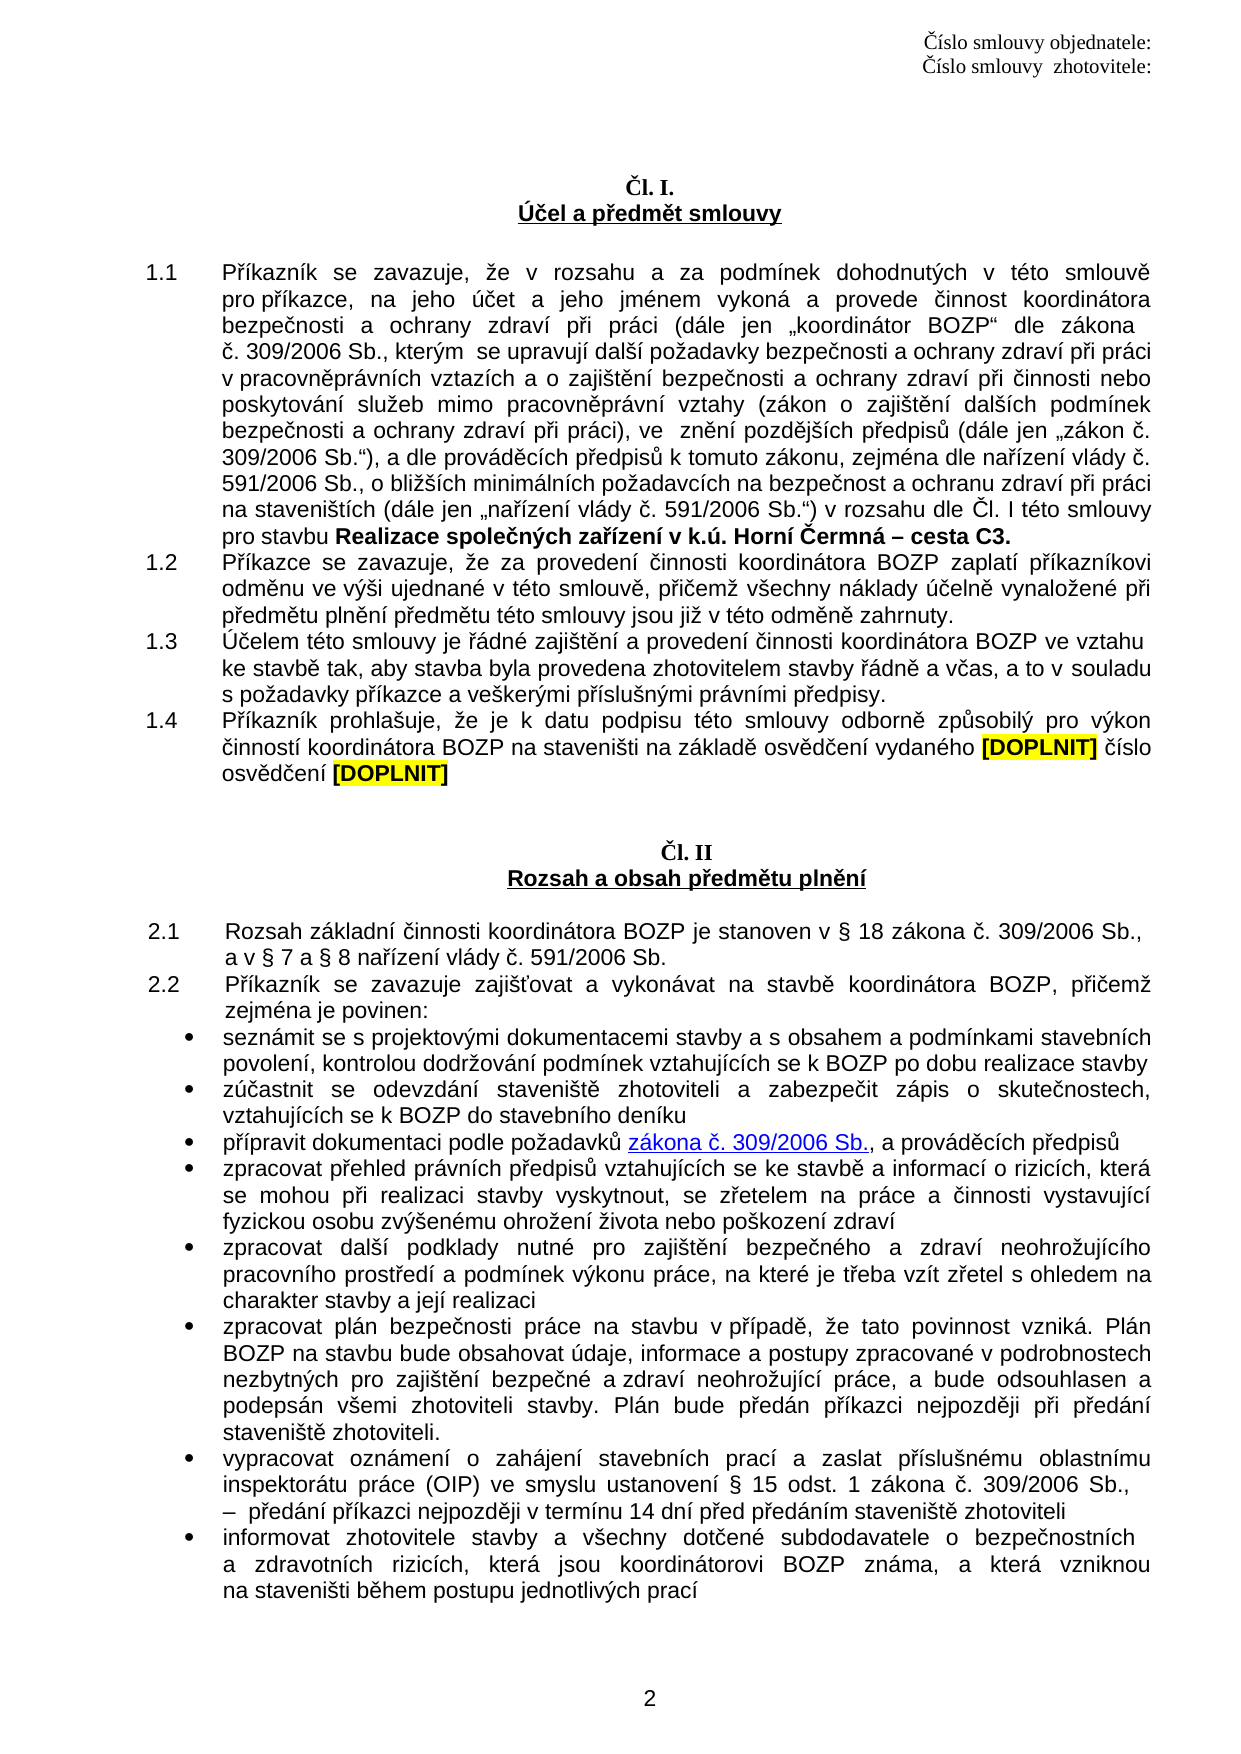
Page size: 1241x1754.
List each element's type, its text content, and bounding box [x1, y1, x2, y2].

list Příkazník se zavazuje, že v rozsahu a za podmínek dohodnutých v této smlouvě pro příkazce, na jeho účet a jeho jménem vykoná a provede činnost koordinátora bezpečnosti a ochrany zdraví při práci (dále jen „koordinátor BOZP“ dle zákona č. 309/2006 Sb., kterým se upravují další požadavky bezpečnosti a ochrany zdraví při práci v pracovněprávních vztazích a o zajištění bezpečnosti a ochrany zdraví při činnosti nebo poskytování služeb mimo pracovněprávní vztahy (zákon o zajištění dalších podmínek bezpečnosti a ochrany zdraví při práci), ve znění pozdějších předpisů (dále jen „zákon č. 309/2006 Sb.“), a dle prováděcích předpisů k tomuto zákonu, zejména dle nařízení vlády č. 591/2006 Sb., o bližších minimálních požadavcích na bezpečnost a ochranu zdraví při práci na staveništích (dále jen „nařízení vlády č. 591/2006 Sb.“) v rozsahu dle Čl. II této smlouvy pro stavbu Realizace společných zařízení v k.ú. Horní Čermná – cesta C3. [177, 259, 1152, 549]
list I [222, 839, 1152, 865]
list seznámit se s projektovými dokumentacemi stavby a s obsahem a podmínkami stavebních povolení, kontrolou dodržování podmínek vztahujících se k BOZP po dobu realizace stavby [185, 1023, 1152, 1076]
list Účelem této smlouvy je řádné zajištění a provedení činnosti koordinátora BOZP ve vztahu ke stavbě tak, aby stavba byla provedena zhotovitelem stavby řádně a včas, a to v souladu s požadavky příkazce a veškerými příslušnými právními předpisy. [177, 628, 1152, 707]
list Příkazník prohlašuje, že je k datu podpisu této smlouvy odborně způsobilý pro výkon činností koordinátora BOZP na staveništi na základě osvědčení vydaného [DOPLNIT] číslo osvědčení [DOPLNIT] [177, 707, 1152, 786]
list Příkazce se zavazuje, že za provedení činnosti koordinátora BOZP zaplatí příkazníkovi odměnu ve výši ujednané v této smlouvě, přičemž všechny náklady účelně vynaložené při předmětu plnění předmětu této smlouvy jsou již v této odměně zahrnuty. [177, 549, 1152, 628]
list Rozsah a obsah předmětu plnění [222, 865, 1152, 892]
list zpracovat plán bezpečnosti práce na stavbu v případě, že tato povinnost vzniká. Plán BOZP na stavbu bude obsahovat údaje, informace a postupy zpracované v podrobnostech nezbytných pro zajištění bezpečné a zdraví neohrožující práce, a bude odsouhlasen a podepsán všemi zhotoviteli stavby. Plán bude předán příkazci nejpozději při předání staveniště zhotoviteli. [185, 1313, 1152, 1445]
list vypracovat oznámení o zahájení stavebních prací a zaslat příslušnému oblastnímu inspektorátu práce (OIP) ve smyslu ustanovení § 15 odst. 1 zákona č. 309/2006 Sb., – předání příkazci nejpozději v termínu 14 dní před předáním staveniště zhotoviteli [185, 1445, 1152, 1524]
list Rozsah základní činnosti koordinátora BOZP je stanoven v § 18 zákona č. 309/2006 Sb., a v § 7 a § 8 nařízení vlády č. 591/2006 Sb. [148, 918, 1152, 971]
list informovat zhotovitele stavby a všechny dotčené subdodavatele o bezpečnostních a zdravotních rizicích, která jsou koordinátorovi BOZP známa, a která vzniknou na staveništi během postupu jednotlivých prací [185, 1524, 1152, 1603]
list zpracovat přehled právních předpisů vztahujících se ke stavbě a informací o rizicích, která se mohou při realizaci stavby vyskytnout, se zřetelem na práce a činnosti vystavující fyzickou osobu zvýšenému ohrožení života nebo poškození zdraví [185, 1155, 1152, 1234]
list Příkazník se zavazuje zajišťovat a vykonávat na stavbě koordinátora BOZP, přičemž zejména je povinen: [148, 971, 1152, 1023]
text Čl. I. Účel a předmět smlouvy [148, 174, 1152, 227]
list zpracovat další podklady nutné pro zajištění bezpečného a zdraví neohrožujícího pracovního prostředí a podmínek výkonu práce, na které je třeba vzít zřetel s ohledem na charakter stavby a její realizaci [185, 1234, 1152, 1313]
list zúčastnit se odevzdání staveniště zhotoviteli a zabezpečit zápis o skutečnostech, vztahujících se k BOZP do stavebního deníku [185, 1076, 1152, 1129]
list přípravit dokumentaci podle požadavků zákona č. 309/2006 Sb., a prováděcích předpisů [185, 1129, 1152, 1155]
